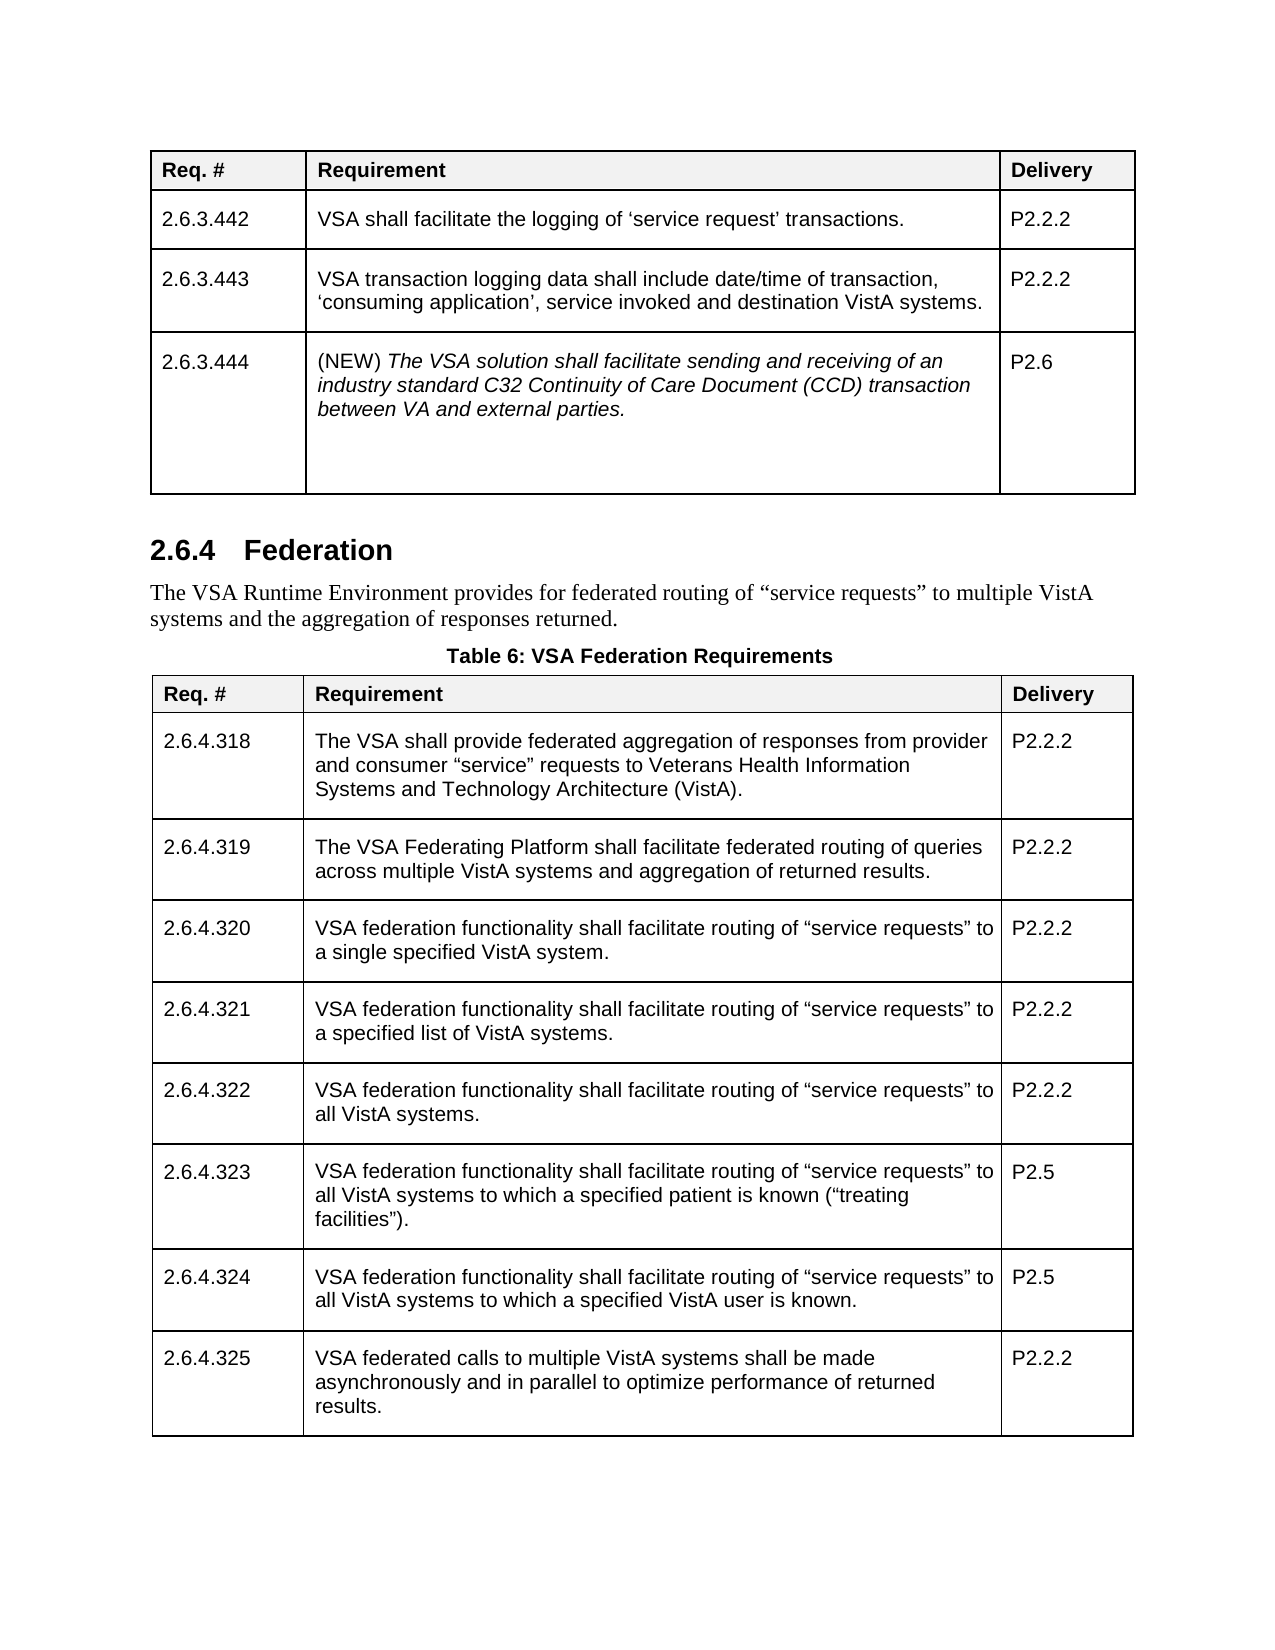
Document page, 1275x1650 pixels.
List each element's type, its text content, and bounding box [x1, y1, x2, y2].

table_cell 2.6.4.320 [153, 901, 303, 981]
table_cell P2.2.2 [1002, 713, 1132, 818]
table_cell 2.6.3.444 [152, 333, 305, 493]
table_cell 2.6.4.318 [153, 713, 303, 818]
table_cell P2.2.2 [1001, 191, 1134, 248]
text The VSA Runtime Environment provides for federated routing of “service requests” to multiple VistA [150, 579, 1152, 605]
table_cell 2.6.3.443 [152, 250, 305, 331]
table_cell (NEW) The VSA solution shall facilitate sending and receiving of an industry standard C32 Continuity of Care Document (CCD) transaction between VA and external parties. [307, 333, 999, 493]
table_cell 2.6.4.319 [153, 820, 303, 899]
table_header Requirement [304, 676, 1001, 712]
table_cell P2.2.2 [1002, 901, 1132, 981]
table_cell 2.6.4.322 [153, 1064, 303, 1143]
table_cell VSA federation functionality shall facilitate routing of “service requests” to all VistA systems to which a specified VistA user is known. [304, 1250, 1001, 1329]
table_cell 2.6.4.325 [153, 1332, 303, 1435]
table_cell VSA transaction logging data shall include date/time of transaction, ‘consuming application’, service invoked and destination VistA systems. [307, 250, 999, 331]
table_cell VSA shall facilitate the logging of ‘service request’ transactions. [307, 191, 999, 248]
table_cell P2.2.2 [1002, 820, 1132, 899]
table_cell P2.2.2 [1001, 250, 1134, 331]
table_header Delivery [1002, 676, 1132, 712]
table_cell P2.5 [1002, 1145, 1132, 1248]
table_header Delivery [1001, 152, 1134, 188]
text systems and the aggregation of responses returned. [150, 605, 1152, 632]
table_cell P2.2.2 [1002, 1064, 1132, 1143]
table_header Req. # [153, 676, 303, 712]
table_cell VSA federation functionality shall facilitate routing of “service requests” to all VistA systems. [304, 1064, 1001, 1143]
table_cell 2.6.4.324 [153, 1250, 303, 1329]
table_header Requirement [307, 152, 999, 188]
table_header Req. # [152, 152, 305, 188]
table_cell P2.2.2 [1002, 1332, 1132, 1435]
table_cell VSA federation functionality shall facilitate routing of “service requests” to a single specified VistA system. [304, 901, 1001, 981]
text Table 6: VSA Federation Requirements [446, 644, 1152, 668]
table_cell 2.6.4.321 [153, 983, 303, 1062]
table_cell 2.6.4.323 [153, 1145, 303, 1248]
table_cell VSA federated calls to multiple VistA systems shall be made asynchronously and in parallel to optimize performance of returned results. [304, 1332, 1001, 1435]
table_cell P2.6 [1001, 333, 1134, 493]
table_cell The VSA Federating Platform shall facilitate federated routing of queries across multiple VistA systems and aggregation of returned results. [304, 820, 1001, 899]
table_cell VSA federation functionality shall facilitate routing of “service requests” to a specified list of VistA systems. [304, 983, 1001, 1062]
table_cell The VSA shall provide federated aggregation of responses from provider and consumer “service” requests to Veterans Health Information Systems and Technology Architecture (VistA). [304, 713, 1001, 818]
table_cell 2.6.3.442 [152, 191, 305, 248]
text 2.6.4 Federation [150, 533, 1152, 567]
table_cell P2.5 [1002, 1250, 1132, 1329]
table_cell VSA federation functionality shall facilitate routing of “service requests” to all VistA systems to which a specified patient is known (“treating facilities”). [304, 1145, 1001, 1248]
table_cell P2.2.2 [1002, 983, 1132, 1062]
